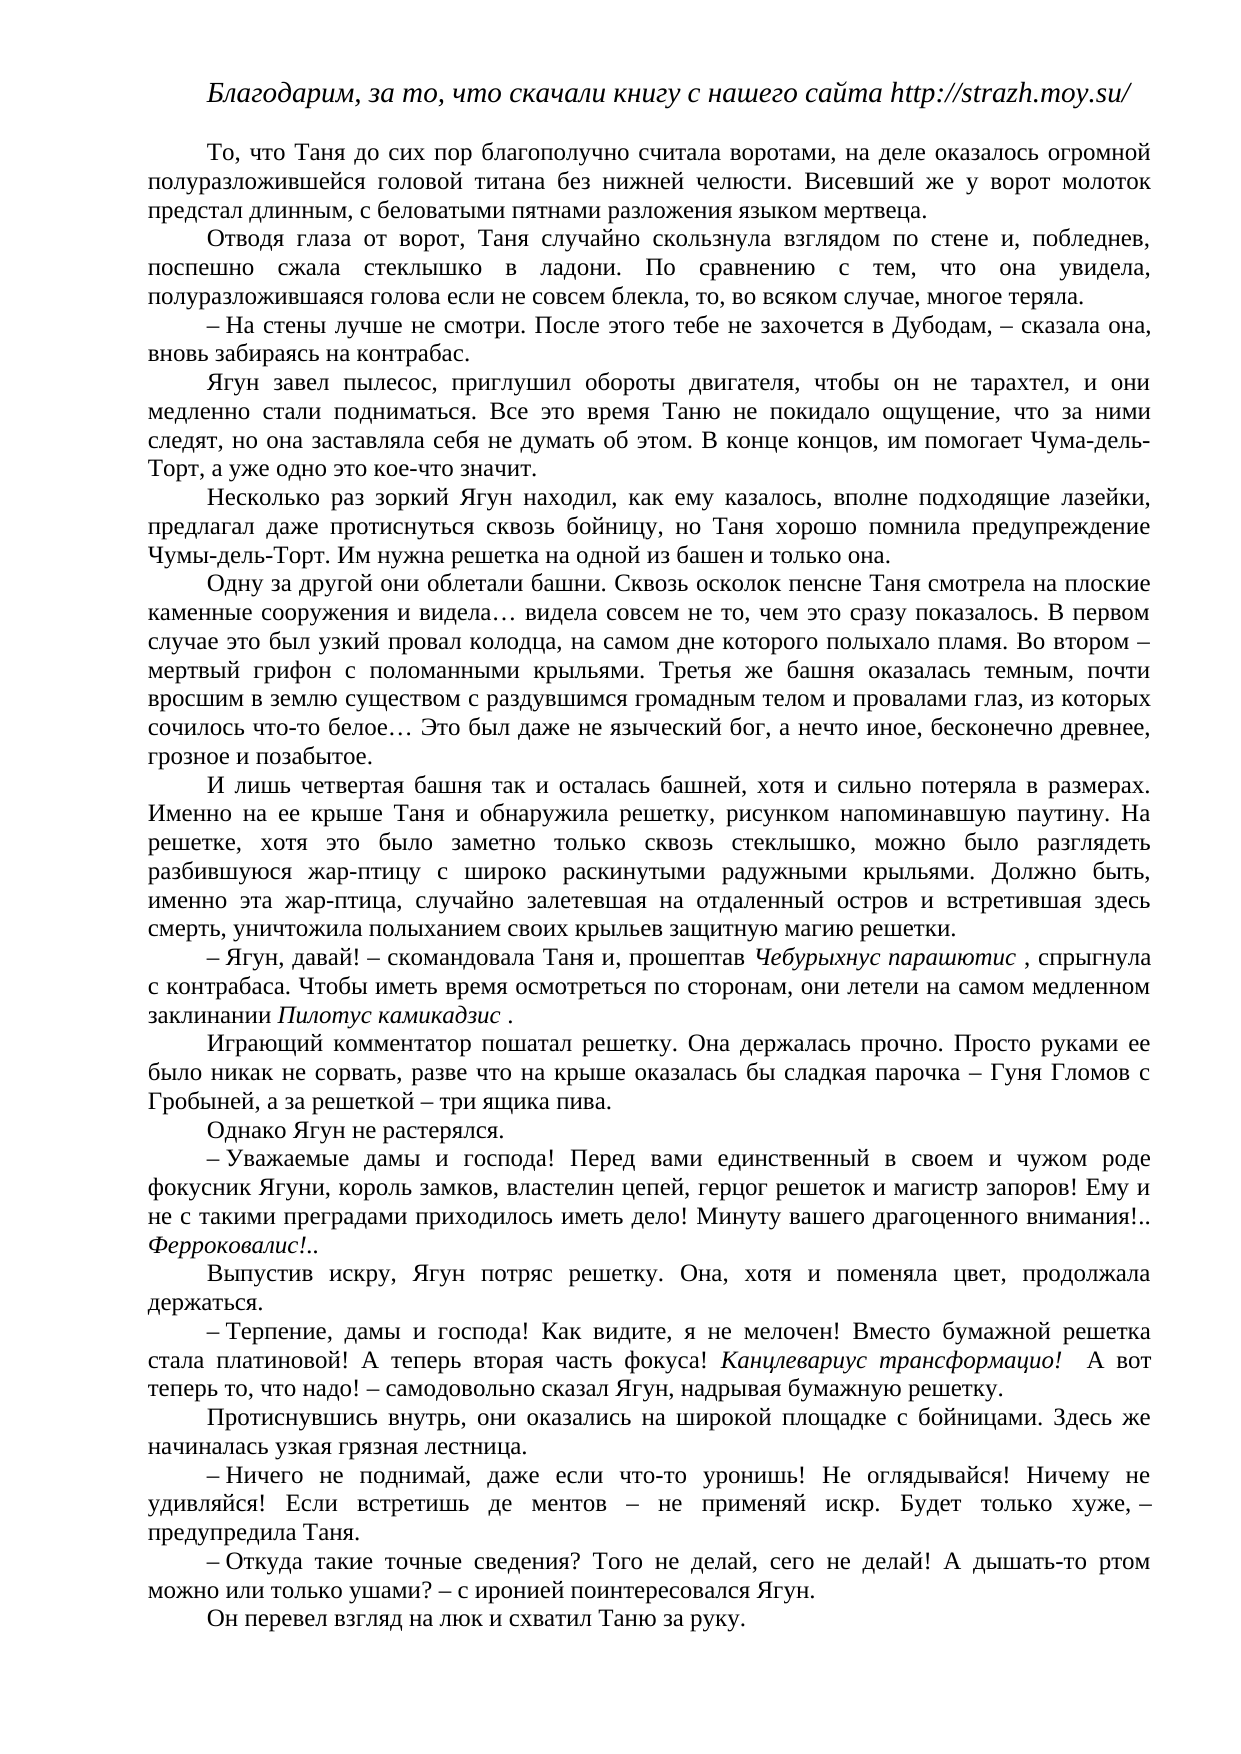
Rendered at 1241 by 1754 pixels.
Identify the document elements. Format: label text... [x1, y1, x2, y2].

text – Откуда такие точные сведения? Того не делай, сего не делай! А дышать-то ртом можно или только ушами? – с иронией поинтересовался Ягун. [148, 1546, 1152, 1603]
text То, что Таня до сих пор благополучно считала воротами, на деле оказалось огромной полуразложившейся головой титана без нижней челюсти. Висевший же у ворот молоток предстал длинным, с беловатыми пятнами разложения языком мертвеца. [148, 137, 1152, 223]
text – Ничего не поднимай, даже если что-то уронишь! Не оглядывайся! Ничему не удивляйся! Если встретишь де ментов – не применяй искр. Будет только хуже, – предупредила Таня. [148, 1460, 1152, 1546]
text Отводя глаза от ворот, Таня случайно скользнула взглядом по стене и, побледнев, поспешно сжала стеклышко в ладони. По сравнению с тем, что она увидела, полуразложившаяся голова если не совсем блекла, то, во всяком случае, многое теряла. [148, 223, 1152, 310]
text – На стены лучше не смотри. После этого тебе не захочется в Дубодам, – сказала она, вновь забираясь на контрабас. [148, 310, 1152, 367]
text Играющий комментатор пошатал решетку. Она держалась прочно. Просто руками ее было никак не сорвать, разве что на крыше оказалась бы сладкая парочка – Гуня Гломов с Гробыней, а за решеткой – три ящика пива. [148, 1028, 1152, 1115]
text Протиснувшись внутрь, они оказались на широкой площадке с бойницами. Здесь же начиналась узкая грязная лестница. [148, 1402, 1152, 1460]
text Ягун завел пылесос, приглушил обороты двигателя, чтобы он не тарахтел, и они медленно стали подниматься. Все это время Таню не покидало ощущение, что за ними следят, но она заставляла себя не думать об этом. В конце концов, им помогает Чума-дель-Торт, а уже одно это кое-что значит. [148, 367, 1152, 482]
text Он перевел взгляд на люк и схватил Таню за руку. [148, 1603, 1152, 1632]
text Однако Ягун не растерялся. [148, 1115, 1152, 1143]
text – Ягун, давай! – скомандовала Таня и, прошептав Чебурыхнус парашютис , спрыгнула с контрабаса. Чтобы иметь время осмотреться по сторонам, они летели на самом медленном заклинании Пилотус камикадзис . [148, 942, 1152, 1028]
text Одну за другой они облетали башни. Сквозь осколок пенсне Таня смотрела на плоские каменные сооружения и видела… видела совсем не то, чем это сразу показалось. В первом случае это был узкий провал колодца, на самом дне которого полыхало пламя. Во втором – мертвый грифон с поломанными крыльями. Третья же башня оказалась темным, почти вросшим в землю существом с раздувшимся громадным телом и провалами глаз, из которых сочилось что-то белое… Это был даже не языческий бог, а нечто иное, бесконечно древнее, грозное и позабытое. [148, 568, 1152, 770]
text Несколько раз зоркий Ягун находил, как ему казалось, вполне подходящие лазейки, предлагал даже протиснуться сквозь бойницу, но Таня хорошо помнила предупреждение Чумы-дель-Торт. Им нужна решетка на одной из башен и только она. [148, 482, 1152, 568]
text – Уважаемые дамы и господа! Перед вами единственный в своем и чужом роде фокусник Ягуни, король замков, властелин цепей, герцог решеток и магистр запоров! Ему и не с такими преградами приходилось иметь дело! Минуту вашего драгоценного внимания!.. Ферроковалис!.. [148, 1143, 1152, 1258]
text – Терпение, дамы и господа! Как видите, я не мелочен! Вместо бумажной решетка стала платиновой! А теперь вторая часть фокуса! Канцлевариус трансформацио! А вот теперь то, что надо! – самодовольно сказал Ягун, надрывая бумажную решетку. [148, 1316, 1152, 1402]
text И лишь четвертая башня так и осталась башней, хотя и сильно потеряла в размерах. Именно на ее крыше Таня и обнаружила решетку, рисунком напоминавшую паутину. На решетке, хотя это было заметно только сквозь стеклышко, можно было разглядеть разбившуюся жар-птицу с широко раскинутыми радужными крыльями. Должно быть, именно эта жар-птица, случайно залетевшая на отдаленный остров и встретившая здесь смерть, уничтожила полыханием своих крыльев защитную магию решетки. [148, 770, 1152, 942]
text Выпустив искру, Ягун потряс решетку. Она, хотя и поменяла цвет, продолжала держаться. [148, 1258, 1152, 1316]
